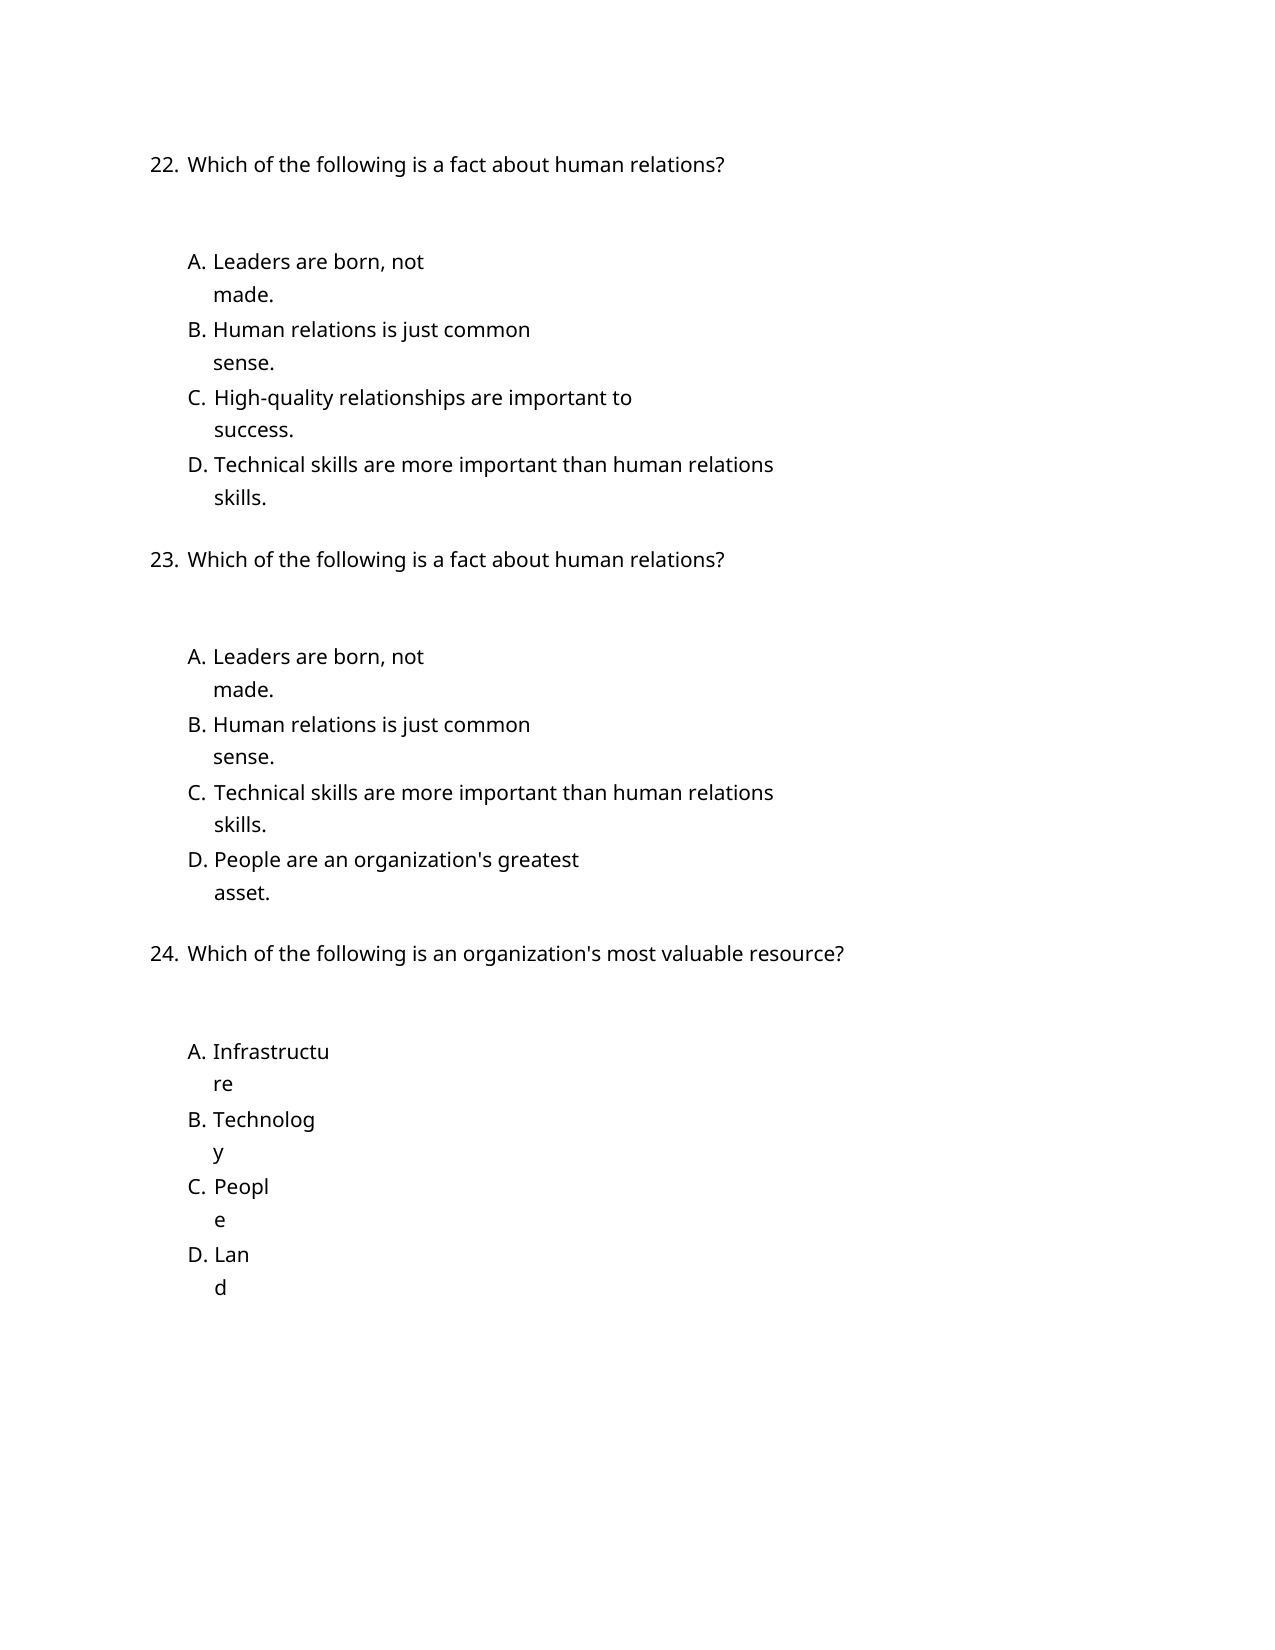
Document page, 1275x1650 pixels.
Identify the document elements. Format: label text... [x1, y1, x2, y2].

table_header 22. [150, 150, 187, 516]
table_header Which of the following is a fact about human relations? [188, 545, 1087, 910]
table_header Which of the following is a fact about human relations? [188, 150, 1087, 516]
table_header Which of the following is an organization's most valuable resource? [188, 940, 1087, 1305]
table_header 24. [150, 940, 187, 1305]
table_header 23. [150, 545, 187, 910]
